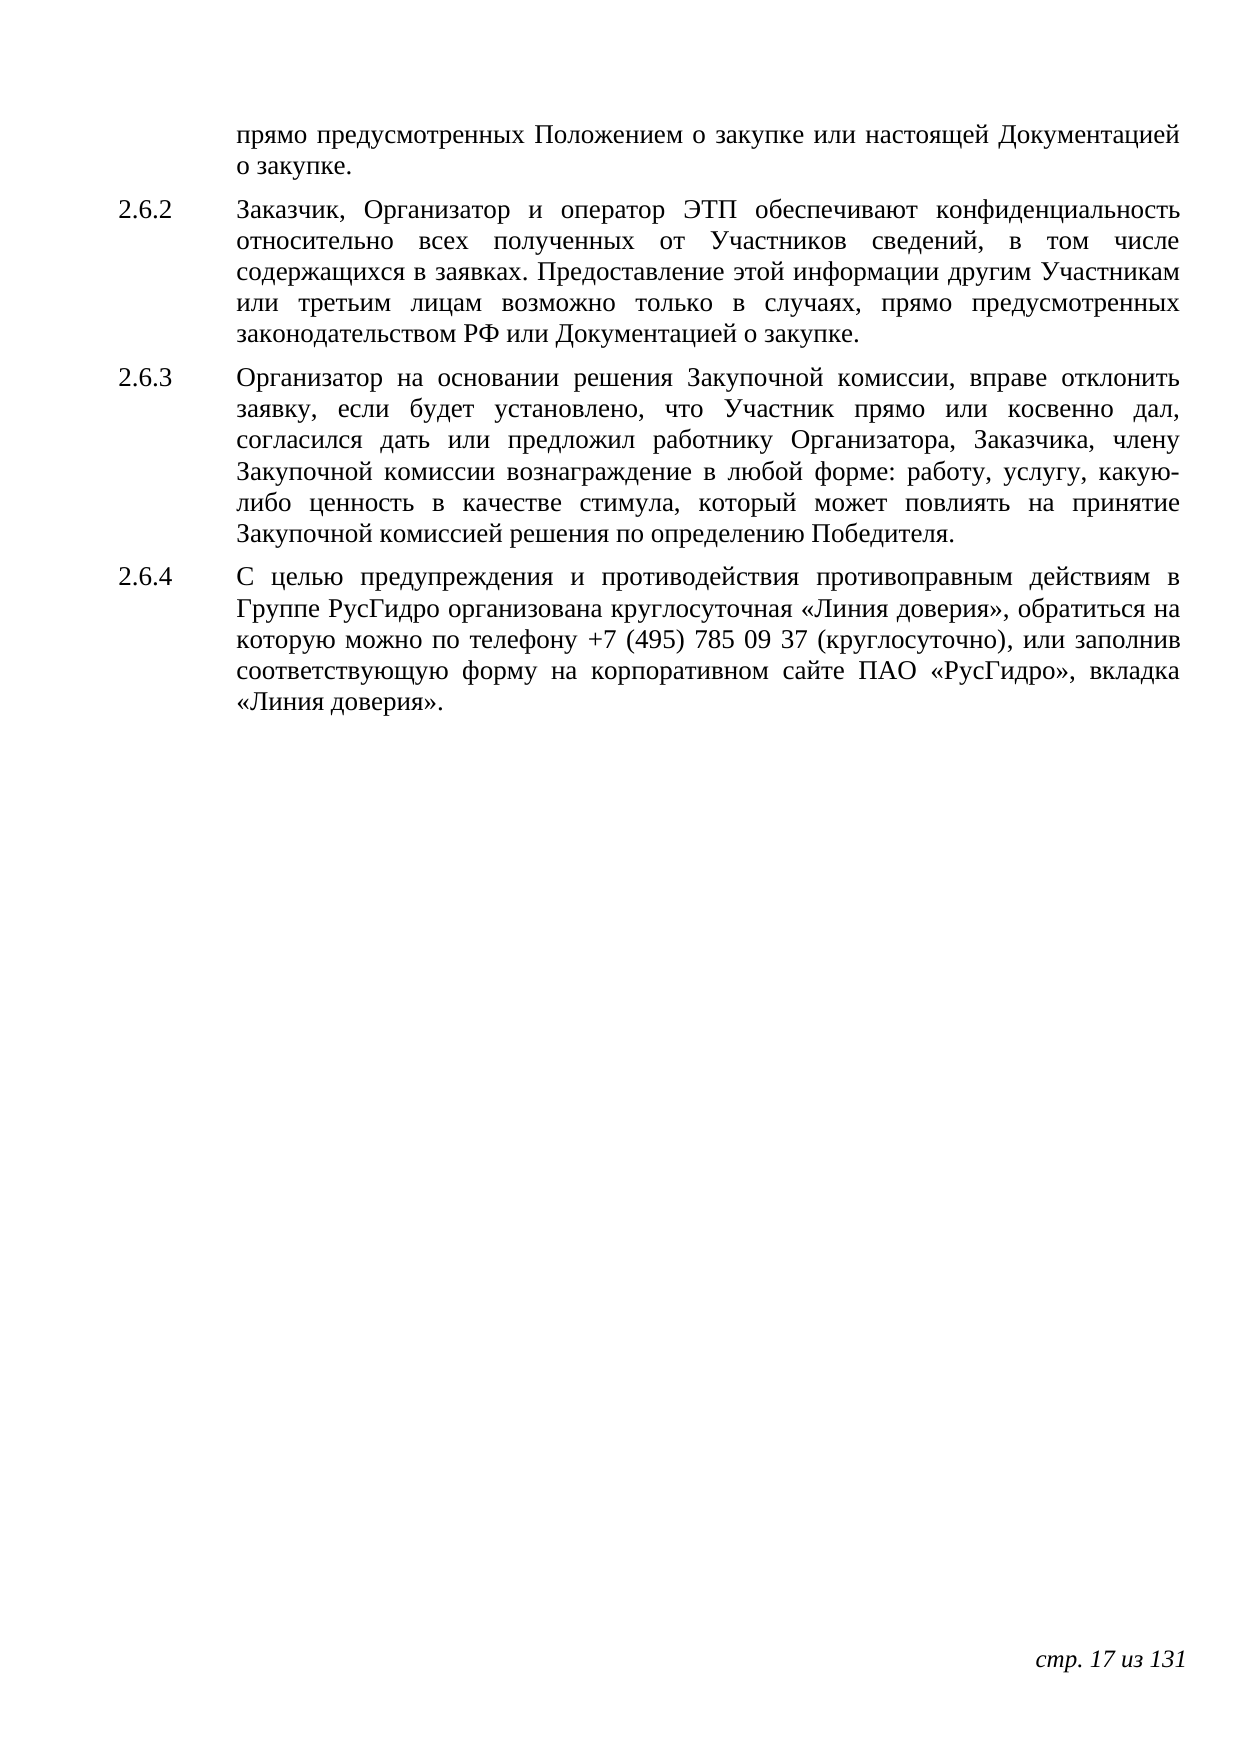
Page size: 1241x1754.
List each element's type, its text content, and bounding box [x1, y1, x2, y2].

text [118, 118, 1181, 180]
text С целью предупреждения и противодействия противоправным действиям в Группе РусГидро организована круглосуточная «Линия доверия», обратиться на которую можно по телефону +7 (495) 785 09 37 (круглосуточно), или заполнив соответствующую форму на корпоративном сайте ПАО «РусГидро», вкладка «Линия доверия». [118, 561, 1181, 716]
text Заказчик, Организатор и оператор ЭТП обеспечивают конфиденциальность относительно всех полученных от Участников сведений, в том числе содержащихся в заявках. Предоставление этой информации другим Участникам или третьим лицам возможно только в случаях, прямо предусмотренных законодательством РФ или Документацией о закупке. [118, 193, 1181, 349]
text Организатор на основании решения Закупочной комиссии, вправе отклонить заявку, если будет установлено, что Участник прямо или косвенно дал, согласился дать или предложил работнику Организатора, Заказчика, члену Закупочной комиссии вознаграждение в любой форме: работу, услугу, какую-либо ценность в качестве стимула, который может повлиять на принятие Закупочной комиссией решения по определению Победителя. [118, 361, 1181, 548]
